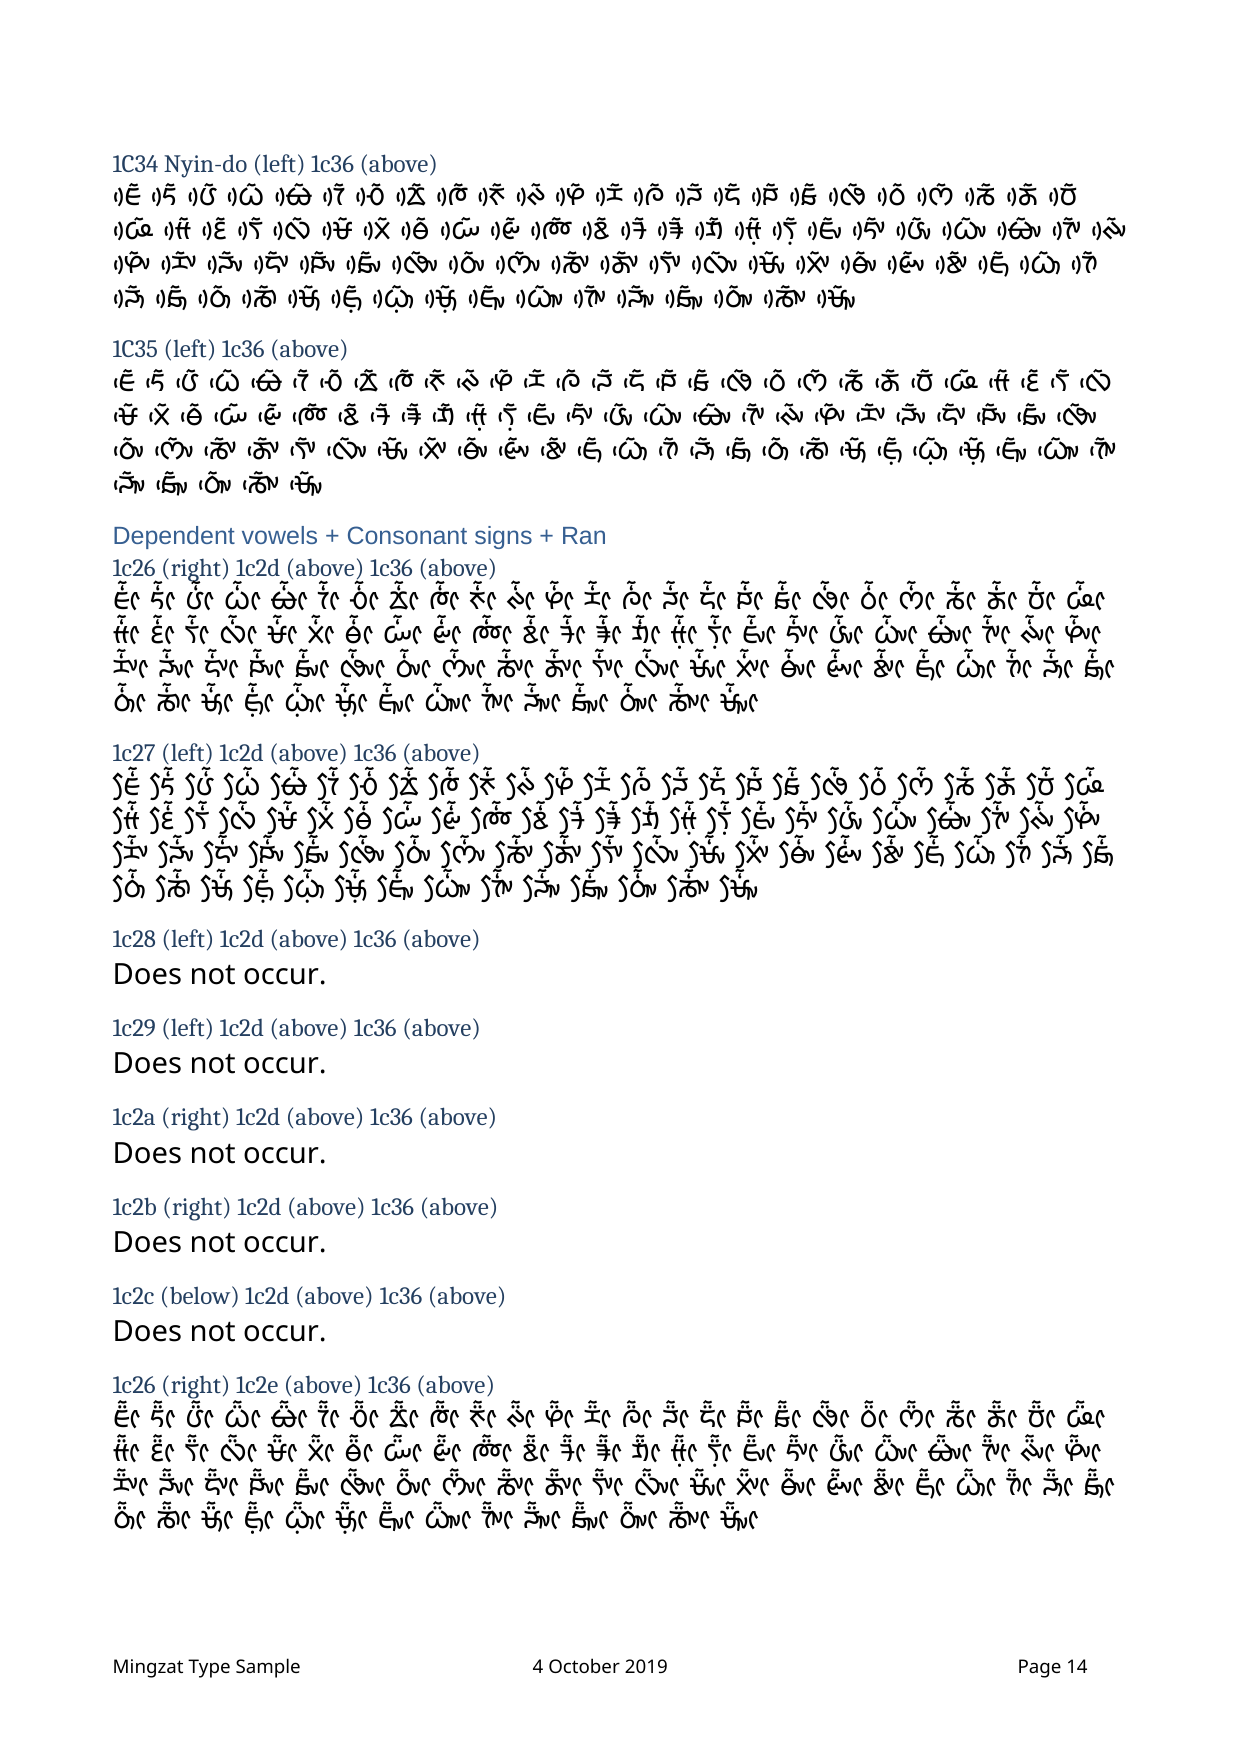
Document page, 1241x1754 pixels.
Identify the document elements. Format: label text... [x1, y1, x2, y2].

text Does not occur. [112, 1132, 1128, 1172]
subtitle 1c2b (right) 1c2d (above) 1c36 (above) [112, 1193, 1128, 1221]
text ᰀᰦᰭᰶ ᰁᰦᰭᰶ ᰂᰦᰭᰶ ᰃᰦᰭᰶ ᰄᰦᰭᰶ ᰅᰦᰭᰶ ᰆᰦᰭᰶ ᰇᰦᰭᰶ ᰈᰦᰭᰶ ᰉᰦᰭᰶ ᰊᰦᰭᰶ ᰋᰦᰭᰶ ᰌᰦᰭᰶ ᰍᰦᰭᰶ ᰎᰦᰭᰶ ᰏᰦᰭᰶ ᰐᰦᰭᰶ ᰑᰦᰭᰶ ᰒᰦᰭᰶ ᰓᰦᰭᰶ ᰔᰦᰭᰶ ᰕᰦᰭᰶ ᰖᰦᰭᰶ ᰗᰦᰭᰶ ᰘᰦᰭᰶ ᰙᰦᰭᰶ ᰚᰦᰭᰶ ᰛᰦᰭᰶ ᰜᰦᰭᰶ ᰝᰦᰭᰶ ᰞᰦᰭᰶ ᰟᰦᰭᰶ ᰠᰦᰭᰶ ᰡᰦᰭᰶ ᰢᰦᰭᰶ ᰣᰦᰭᰶ ᱍᰦᰭᰶ ᱎᰦᰭᰶ ᱏᰦᰭᰶ ᰙ᰷ᰦᰭᰶ ᰛ᰷ᰦᰭᰶ ᰀᰤᰦᰭᰶ ᰁᰤᰦᰭᰶ ᰂᰤᰦᰭᰶ ᰃᰤᰦᰭᰶ ᰄᰤᰦᰭᰶ ᰅᰤᰦᰭᰶ ᰊᰤᰦᰭᰶ ᰋᰤᰦᰭᰶ ᰌᰤᰦᰭᰶ ᰎᰤᰦᰭᰶ ᰏᰤᰦᰭᰶ ᰐᰤᰦᰭᰶ ᰑᰤᰦᰭᰶ ᰒᰤᰦᰭᰶ ᰓᰤᰦᰭᰶ ᰔᰤᰦᰭᰶ ᰕᰤᰦᰭᰶ ᰖᰤᰦᰭᰶ ᰛᰤᰦᰭᰶ ᰜᰤᰦᰭᰶ ᰝᰤᰦᰭᰶ ᰞᰤᰦᰭᰶ ᰟᰤᰦᰭᰶ ᰡᰤᰦᰭᰶ ᰣᰤᰦᰭᰶ ᰀᰥᰦᰭᰶ ᰃᰥᰦᰭᰶ ᰅᰥᰦᰭᰶ ᰎᰥᰦᰭᰶ ᰑᰥᰦᰭᰶ ᰓᰥᰦᰭᰶ ᰕᰥᰦᰭᰶ ᰝᰥᰦᰭᰶ ᰀ᰷ᰥᰦᰭᰶ ᰃ᰷ᰥᰦᰭᰶ ᰝ᰷ᰥᰦᰭᰶ ᰀᰥᰤᰦᰭᰶ ᰃᰥᰤᰦᰭᰶ ᰅᰥᰤᰦᰭᰶ ᰎᰥᰤᰦᰭᰶ ᰑᰥᰤᰦᰭᰶ ᰓᰥᰤᰦᰭᰶ ᰕᰥᰤᰦᰭᰶ ᰝᰥᰤᰦᰭᰶ [112, 583, 1128, 718]
subtitle 1c2a (right) 1c2d (above) 1c36 (above) [112, 1103, 1128, 1132]
subtitle 1c28 (left) 1c2d (above) 1c36 (above) [112, 925, 1128, 953]
subtitle 1C35 (left) 1c36 (above) [112, 335, 1128, 364]
subtitle 1c29 (left) 1c2d (above) 1c36 (above) [112, 1014, 1128, 1043]
text Does not occur. [112, 1043, 1128, 1082]
subtitle 1c2c (below) 1c2d (above) 1c36 (above) [112, 1282, 1128, 1311]
subtitle 1c26 (right) 1c2d (above) 1c36 (above) [112, 554, 1128, 583]
text Does not occur. [112, 1221, 1128, 1261]
subtitle 1C34 Nyin-do (left) 1c36 (above) [112, 150, 1128, 179]
text ᰀᰴᰶ ᰁᰴᰶ ᰂᰴᰶ ᰃᰴᰶ ᰄᰴᰶ ᰅᰴᰶ ᰆᰴᰶ ᰇᰴᰶ ᰈᰴᰶ ᰉᰴᰶ ᰊᰴᰶ ᰋᰴᰶ ᰌᰴᰶ ᰍᰴᰶ ᰎᰴᰶ ᰏᰴᰶ ᰐᰴᰶ ᰑᰴᰶ ᰒᰴᰶ ᰓᰴᰶ ᰔᰴᰶ ᰕᰴᰶ ᰖᰴᰶ ᰗᰴᰶ ᰘᰴᰶ ᰙᰴᰶ ᰚᰴᰶ ᰛᰴᰶ ᰜᰴᰶ ᰝᰴᰶ ᰞᰴᰶ ᰟᰴᰶ ᰠᰴᰶ ᰡᰴᰶ ᰢᰴᰶ ᰣᰴᰶ ᱍᰴᰶ ᱎᰴᰶ ᱏᰴᰶ ᰙ᰷ᰴᰶ ᰛ᰷ᰴᰶ ᰀᰤᰴᰶ ᰁᰤᰴᰶ ᰂᰤᰴᰶ ᰃᰤᰴᰶ ᰄᰤᰴᰶ ᰅᰤᰴᰶ ᰊᰤᰴᰶ ᰋᰤᰴᰶ ᰌᰤᰴᰶ ᰎᰤᰴᰶ ᰏᰤᰴᰶ ᰐᰤᰴᰶ ᰑᰤᰴᰶ ᰒᰤᰴᰶ ᰓᰤᰴᰶ ᰔᰤᰴᰶ ᰕᰤᰴᰶ ᰖᰤᰴᰶ ᰛᰤᰴᰶ ᰜᰤᰴᰶ ᰝᰤᰴᰶ ᰞᰤᰴᰶ ᰟᰤᰴᰶ ᰡᰤᰴᰶ ᰣᰤᰴᰶ ᰀᰥᰴᰶ ᰃᰥᰴᰶ ᰅᰥᰴᰶ ᰎᰥᰴᰶ ᰑᰥᰴᰶ ᰓᰥᰴᰶ ᰕᰥᰴᰶ ᰝᰥᰴᰶ ᰀ᰷ᰥᰴᰶ ᰃ᰷ᰥᰴᰶ ᰝ᰷ᰥᰴᰶ ᰀᰥᰤᰴᰶ ᰃᰥᰤᰴᰶ ᰅᰥᰤᰴᰶ ᰎᰥᰤᰴᰶ ᰑᰥᰤᰴᰶ ᰓᰥᰤᰴᰶ ᰕᰥᰤᰴᰶ ᰝᰥᰤᰴᰶ [112, 179, 1128, 314]
text ᰀᰦᰮᰶ ᰁᰦᰮᰶ ᰂᰦᰮᰶ ᰃᰦᰮᰶ ᰄᰦᰮᰶ ᰅᰦᰮᰶ ᰆᰦᰮᰶ ᰇᰦᰮᰶ ᰈᰦᰮᰶ ᰉᰦᰮᰶ ᰊᰦᰮᰶ ᰋᰦᰮᰶ ᰌᰦᰮᰶ ᰍᰦᰮᰶ ᰎᰦᰮᰶ ᰏᰦᰮᰶ ᰐᰦᰮᰶ ᰑᰦᰮᰶ ᰒᰦᰮᰶ ᰓᰦᰮᰶ ᰔᰦᰮᰶ ᰕᰦᰮᰶ ᰖᰦᰮᰶ ᰗᰦᰮᰶ ᰘᰦᰮᰶ ᰙᰦᰮᰶ ᰚᰦᰮᰶ ᰛᰦᰮᰶ ᰜᰦᰮᰶ ᰝᰦᰮᰶ ᰞᰦᰮᰶ ᰟᰦᰮᰶ ᰠᰦᰮᰶ ᰡᰦᰮᰶ ᰢᰦᰮᰶ ᰣᰦᰮᰶ ᱍᰦᰮᰶ ᱎᰦᰮᰶ ᱏᰦᰮᰶ ᰙ᰷ᰦᰮᰶ ᰛ᰷ᰦᰮᰶ ᰀᰤᰦᰮᰶ ᰁᰤᰦᰮᰶ ᰂᰤᰦᰮᰶ ᰃᰤᰦᰮᰶ ᰄᰤᰦᰮᰶ ᰅᰤᰦᰮᰶ ᰊᰤᰦᰮᰶ ᰋᰤᰦᰮᰶ ᰌᰤᰦᰮᰶ ᰎᰤᰦᰮᰶ ᰏᰤᰦᰮᰶ ᰐᰤᰦᰮᰶ ᰑᰤᰦᰮᰶ ᰒᰤᰦᰮᰶ ᰓᰤᰦᰮᰶ ᰔᰤᰦᰮᰶ ᰕᰤᰦᰮᰶ ᰖᰤᰦᰮᰶ ᰛᰤᰦᰮᰶ ᰜᰤᰦᰮᰶ ᰝᰤᰦᰮᰶ ᰞᰤᰦᰮᰶ ᰟᰤᰦᰮᰶ ᰡᰤᰦᰮᰶ ᰣᰤᰦᰮᰶ ᰀᰥᰦᰮᰶ ᰃᰥᰦᰮᰶ ᰅᰥᰦᰮᰶ ᰎᰥᰦᰮᰶ ᰑᰥᰦᰮᰶ ᰓᰥᰦᰮᰶ ᰕᰥᰦᰮᰶ ᰝᰥᰦᰮᰶ ᰀ᰷ᰥᰦᰮᰶ ᰃ᰷ᰥᰦᰮᰶ ᰝ᰷ᰥᰦᰮᰶ ᰀᰥᰤᰦᰮᰶ ᰃᰥᰤᰦᰮᰶ ᰅᰥᰤᰦᰮᰶ ᰎᰥᰤᰦᰮᰶ ᰑᰥᰤᰦᰮᰶ ᰓᰥᰤᰦᰮᰶ ᰕᰥᰤᰦᰮᰶ ᰝᰥᰤᰦᰮᰶ [112, 1400, 1128, 1536]
subtitle Dependent vowels + Consonant signs + Ran [112, 521, 1128, 550]
text ᰀᰵᰶ ᰁᰵᰶ ᰂᰵᰶ ᰃᰵᰶ ᰄᰵᰶ ᰅᰵᰶ ᰆᰵᰶ ᰇᰵᰶ ᰈᰵᰶ ᰉᰵᰶ ᰊᰵᰶ ᰋᰵᰶ ᰌᰵᰶ ᰍᰵᰶ ᰎᰵᰶ ᰏᰵᰶ ᰐᰵᰶ ᰑᰵᰶ ᰒᰵᰶ ᰓᰵᰶ ᰔᰵᰶ ᰕᰵᰶ ᰖᰵᰶ ᰗᰵᰶ ᰘᰵᰶ ᰙᰵᰶ ᰚᰵᰶ ᰛᰵᰶ ᰜᰵᰶ ᰝᰵᰶ ᰞᰵᰶ ᰟᰵᰶ ᰠᰵᰶ ᰡᰵᰶ ᰢᰵᰶ ᰣᰵᰶ ᱍᰵᰶ ᱎᰵᰶ ᱏᰵᰶ ᰙ᰷ᰵᰶ ᰛ᰷ᰵᰶ ᰀᰤᰵᰶ ᰁᰤᰵᰶ ᰂᰤᰵᰶ ᰃᰤᰵᰶ ᰄᰤᰵᰶ ᰅᰤᰵᰶ ᰊᰤᰵᰶ ᰋᰤᰵᰶ ᰌᰤᰵᰶ ᰎᰤᰵᰶ ᰏᰤᰵᰶ ᰐᰤᰵᰶ ᰑᰤᰵᰶ ᰒᰤᰵᰶ ᰓᰤᰵᰶ ᰔᰤᰵᰶ ᰕᰤᰵᰶ ᰖᰤᰵᰶ ᰛᰤᰵᰶ ᰜᰤᰵᰶ ᰝᰤᰵᰶ ᰞᰤᰵᰶ ᰟᰤᰵᰶ ᰡᰤᰵᰶ ᰣᰤᰵᰶ ᰀᰥᰵᰶ ᰃᰥᰵᰶ ᰅᰥᰵᰶ ᰎᰥᰵᰶ ᰑᰥᰵᰶ ᰓᰥᰵᰶ ᰕᰥᰵᰶ ᰝᰥᰵᰶ ᰀ᰷ᰥᰵᰶ ᰃ᰷ᰥᰵᰶ ᰝ᰷ᰥᰵᰶ ᰀᰥᰤᰵᰶ ᰃᰥᰤᰵᰶ ᰅᰥᰤᰵᰶ ᰎᰥᰤᰵᰶ ᰑᰥᰤᰵᰶ ᰓᰥᰤᰵᰶ ᰕᰥᰤᰵᰶ ᰝᰥᰤᰵᰶ [112, 364, 1128, 500]
text Does not occur. [112, 1311, 1128, 1350]
text ᰀᰧᰭᰶ ᰁᰧᰭᰶ ᰂᰧᰭᰶ ᰃᰧᰭᰶ ᰄᰧᰭᰶ ᰅᰧᰭᰶ ᰆᰧᰭᰶ ᰇᰧᰭᰶ ᰈᰧᰭᰶ ᰉᰧᰭᰶ ᰊᰧᰭᰶ ᰋᰧᰭᰶ ᰌᰧᰭᰶ ᰍᰧᰭᰶ ᰎᰧᰭᰶ ᰏᰧᰭᰶ ᰐᰧᰭᰶ ᰑᰧᰭᰶ ᰒᰧᰭᰶ ᰓᰧᰭᰶ ᰔᰧᰭᰶ ᰕᰧᰭᰶ ᰖᰧᰭᰶ ᰗᰧᰭᰶ ᰘᰧᰭᰶ ᰙᰧᰭᰶ ᰚᰧᰭᰶ ᰛᰧᰭᰶ ᰜᰧᰭᰶ ᰝᰧᰭᰶ ᰞᰧᰭᰶ ᰟᰧᰭᰶ ᰠᰧᰭᰶ ᰡᰧᰭᰶ ᰢᰧᰭᰶ ᰣᰧᰭᰶ ᱍᰧᰭᰶ ᱎᰧᰭᰶ ᱏᰧᰭᰶ ᰙ᰷ᰧᰭᰶ ᰛ᰷ᰧᰭᰶ ᰀᰤᰧᰭᰶ ᰁᰤᰧᰭᰶ ᰂᰤᰧᰭᰶ ᰃᰤᰧᰭᰶ ᰄᰤᰧᰭᰶ ᰅᰤᰧᰭᰶ ᰊᰤᰧᰭᰶ ᰋᰤᰧᰭᰶ ᰌᰤᰧᰭᰶ ᰎᰤᰧᰭᰶ ᰏᰤᰧᰭᰶ ᰐᰤᰧᰭᰶ ᰑᰤᰧᰭᰶ ᰒᰤᰧᰭᰶ ᰓᰤᰧᰭᰶ ᰔᰤᰧᰭᰶ ᰕᰤᰧᰭᰶ ᰖᰤᰧᰭᰶ ᰛᰤᰧᰭᰶ ᰜᰤᰧᰭᰶ ᰝᰤᰧᰭᰶ ᰞᰤᰧᰭᰶ ᰟᰤᰧᰭᰶ ᰡᰤᰧᰭᰶ ᰣᰤᰧᰭᰶ ᰀᰥᰧᰭᰶ ᰃᰥᰧᰭᰶ ᰅᰥᰧᰭᰶ ᰎᰥᰧᰭᰶ ᰑᰥᰧᰭᰶ ᰓᰥᰧᰭᰶ ᰕᰥᰧᰭᰶ ᰝᰥᰧᰭᰶ ᰀ᰷ᰥᰧᰭᰶ ᰃ᰷ᰥᰧᰭᰶ ᰝ᰷ᰥᰧᰭᰶ ᰀᰥᰤᰧᰭᰶ ᰃᰥᰤᰧᰭᰶ ᰅᰥᰤᰧᰭᰶ ᰎᰥᰤᰧᰭᰶ ᰑᰥᰤᰧᰭᰶ ᰓᰥᰤᰧᰭᰶ ᰕᰥᰤᰧᰭᰶ ᰝᰥᰤᰧᰭᰶ [112, 768, 1128, 904]
subtitle 1c26 (right) 1c2e (above) 1c36 (above) [112, 1371, 1128, 1400]
text Does not occur. [112, 953, 1128, 993]
subtitle 1c27 (left) 1c2d (above) 1c36 (above) [112, 739, 1128, 768]
